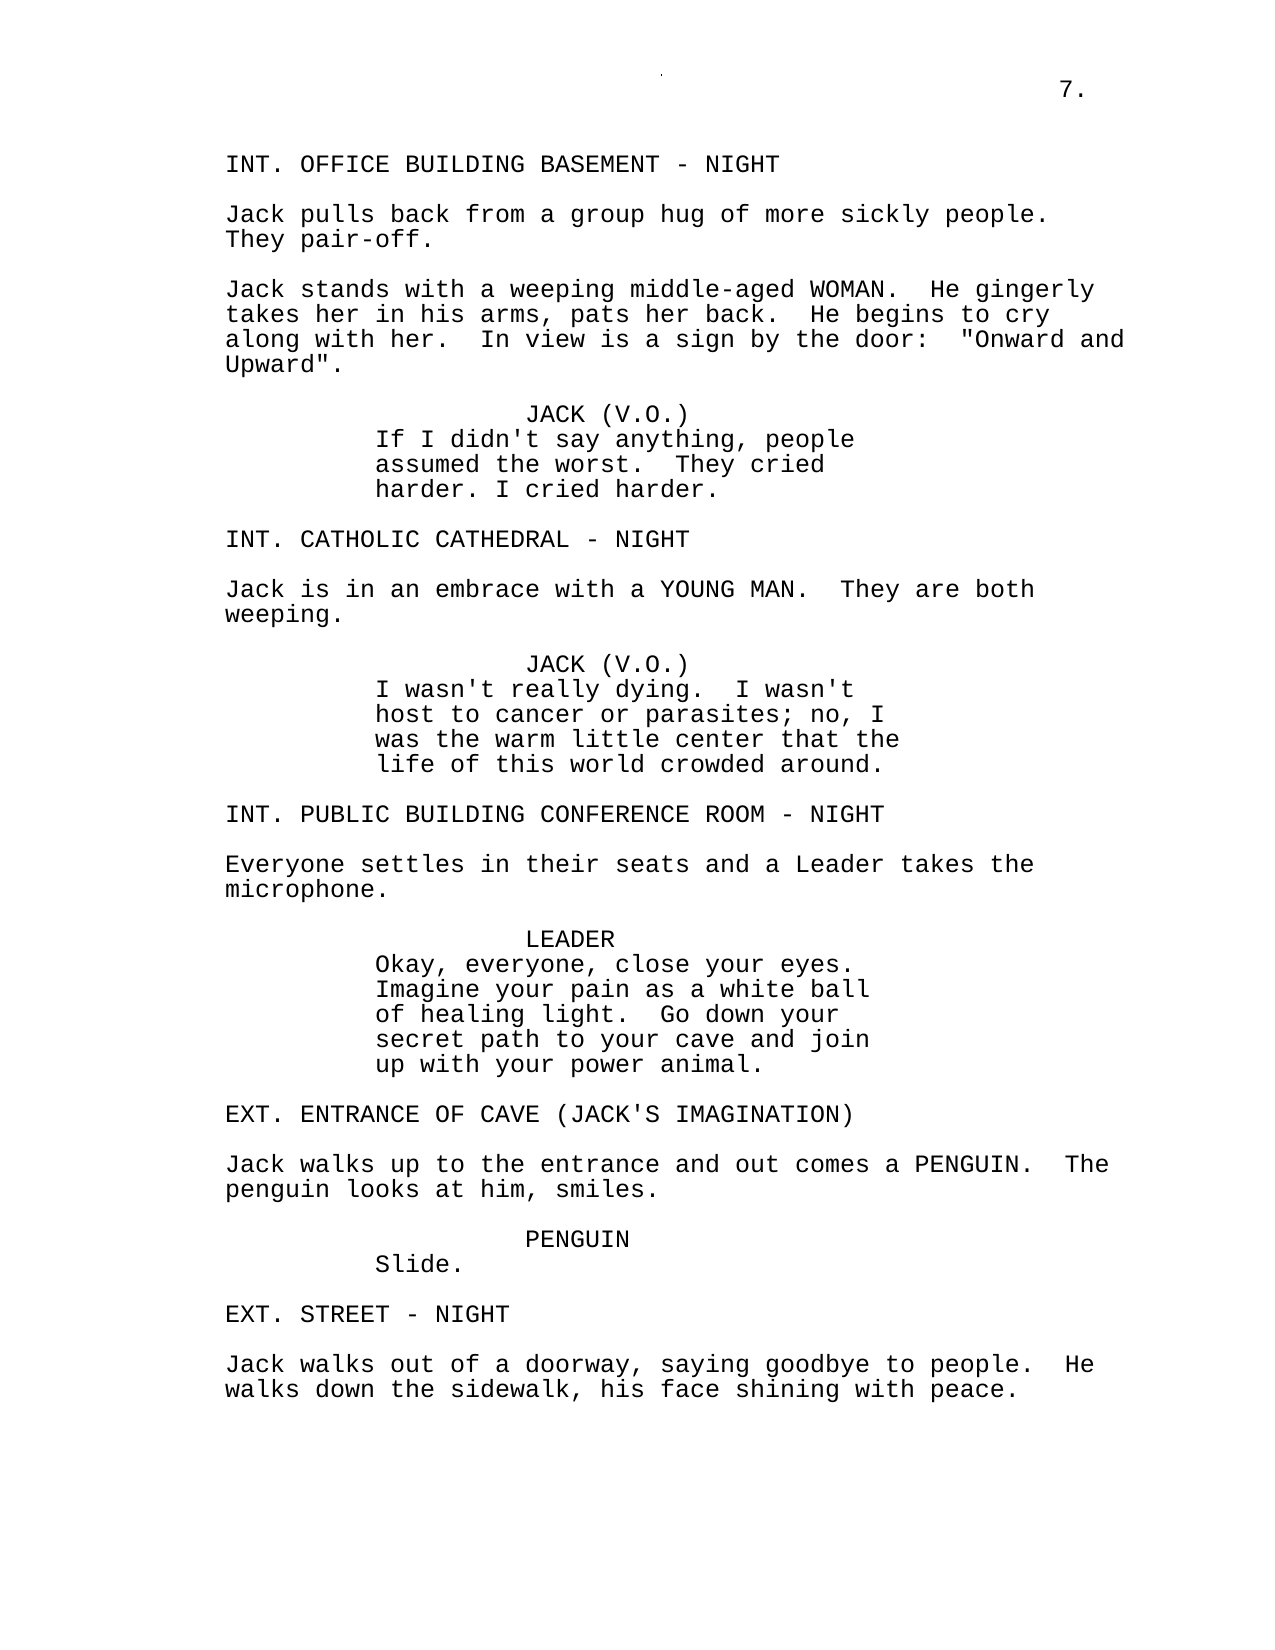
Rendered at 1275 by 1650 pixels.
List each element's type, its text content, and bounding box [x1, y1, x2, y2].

text INT. OFFICE BUILDING BASEMENT - NIGHT [225, 152, 1135, 177]
text JACK (V.O.) [525, 402, 1135, 427]
text secret path to your cave and join [375, 1027, 1135, 1052]
text assumed the worst. They cried [375, 452, 1135, 477]
text host to cancer or parasites; no, I [375, 702, 1135, 727]
text Everyone settles in their seats and a Leader takes the microphone. [225, 852, 1050, 902]
text of healing light. Go down your [375, 1002, 1135, 1027]
text Imagine your pain as a white ball [375, 977, 1135, 1002]
text was the warm little center that the [375, 727, 1135, 752]
text EXT. ENTRANCE OF CAVE (JACK'S IMAGINATION) [225, 1102, 1135, 1127]
text EXT. STREET - NIGHT [225, 1302, 1135, 1327]
text If I didn't say anything, people [375, 427, 1135, 452]
text JACK (V.O.) [525, 652, 1135, 677]
text life of this world crowded around. [375, 752, 1135, 777]
text PENGUIN [525, 1227, 1135, 1252]
text harder. I cried harder. [375, 477, 1135, 502]
text Slide. [375, 1252, 471, 1277]
text INT. PUBLIC BUILDING CONFERENCE ROOM - NIGHT [225, 802, 1135, 827]
text Okay, everyone, close your eyes. [375, 952, 1135, 977]
text Jack stands with a weeping middle-aged WOMAN. He gingerly takes her in his arms, pats her back. He begins to cry along with her. In view is a sign by the door: "Onward and Upward". [225, 277, 1135, 377]
text up with your power animal. [375, 1052, 1135, 1077]
text 7. [1058, 77, 1135, 102]
text Jack walks up to the entrance and out comes a PENGUIN. The penguin looks at him, smiles. [225, 1152, 1125, 1202]
text INT. CATHOLIC CATHEDRAL - NIGHT [225, 527, 1135, 552]
text LEADER [525, 927, 1135, 952]
text Jack walks out of a doorway, saying goodbye to people. He walks down the sidewalk, his face shining with peace. [225, 1352, 1110, 1402]
text I wasn't really dying. I wasn't [375, 677, 1135, 702]
text Jack pulls back from a group hug of more sickly people. They pair-off. [225, 202, 1065, 252]
text Jack is in an embrace with a YOUNG MAN. They are both weeping. [225, 577, 1050, 627]
